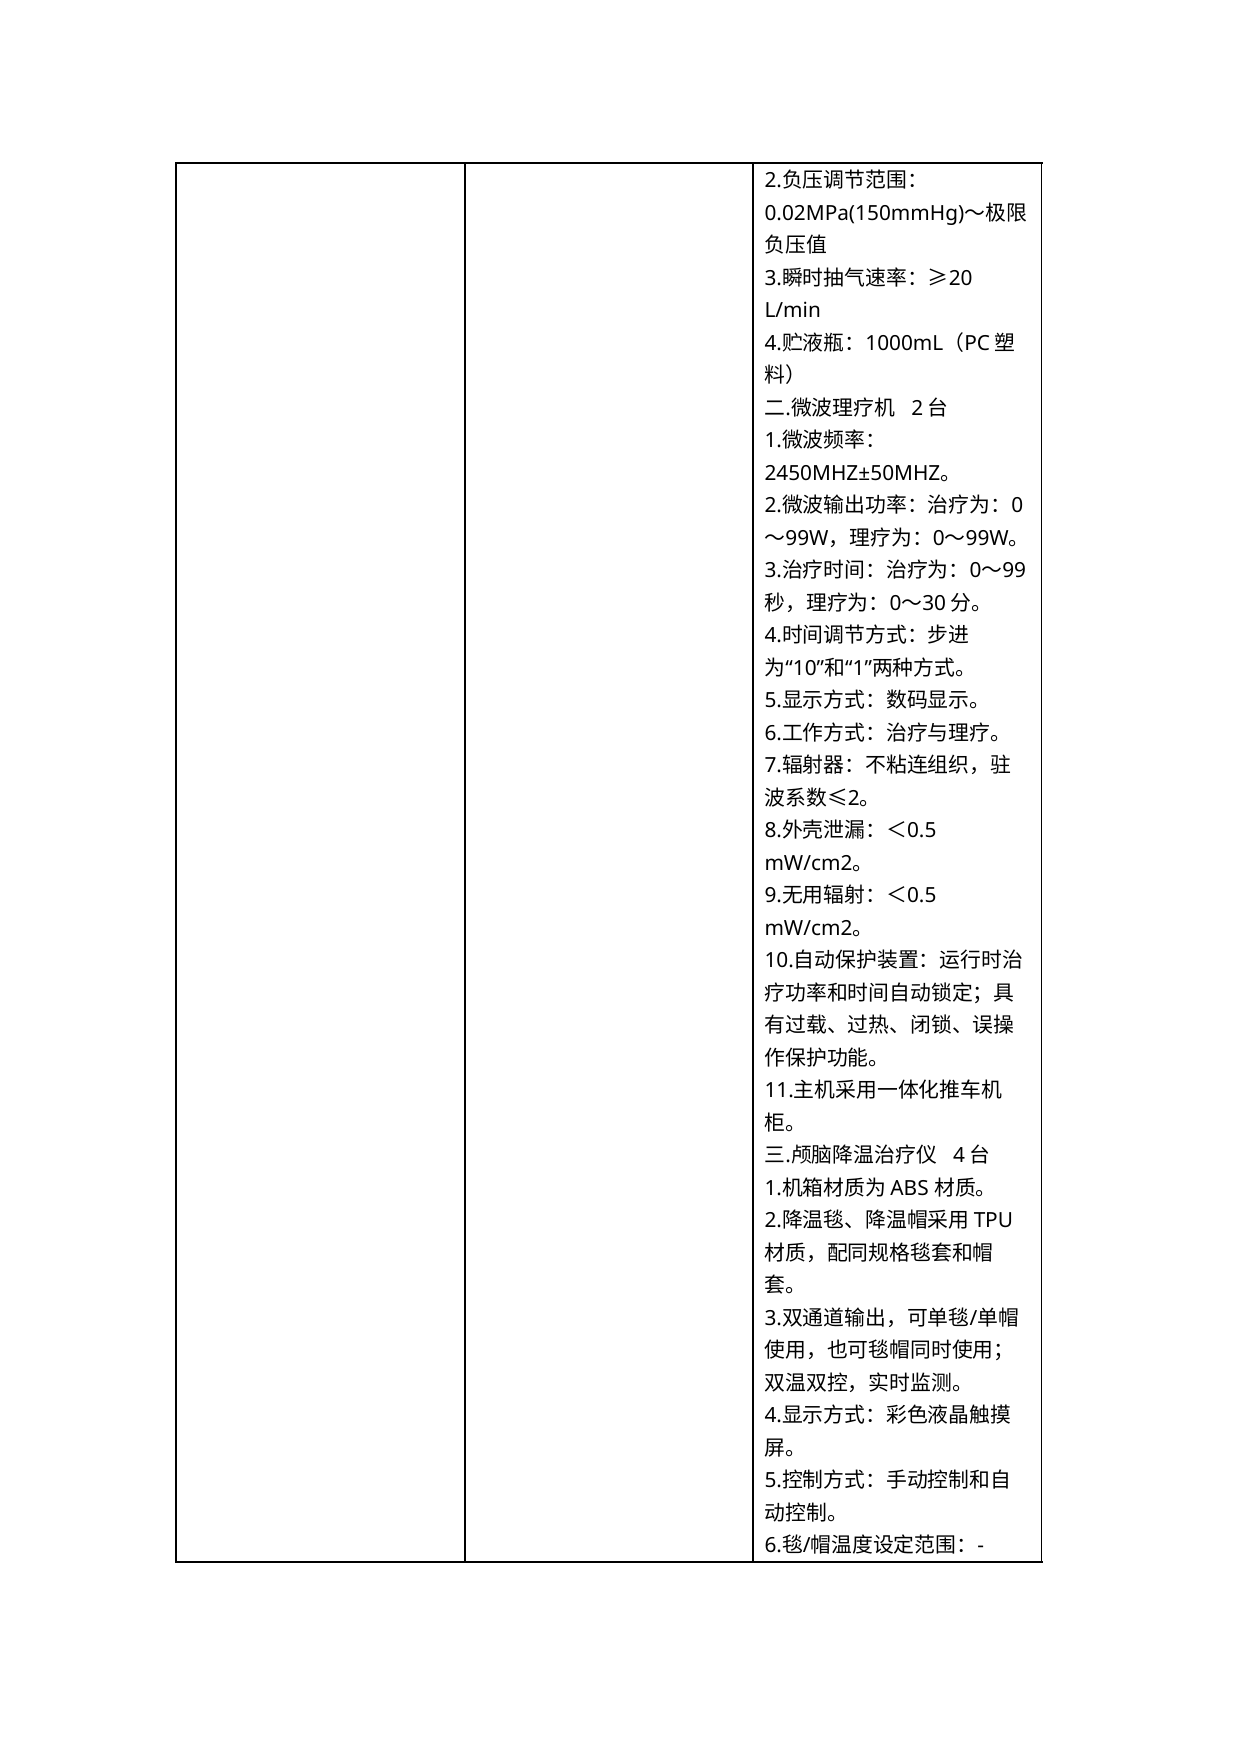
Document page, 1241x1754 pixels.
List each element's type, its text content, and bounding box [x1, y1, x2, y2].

table_cell [466, 164, 752, 1561]
table_cell 1 [177, 164, 464, 1561]
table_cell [754, 164, 1041, 1561]
